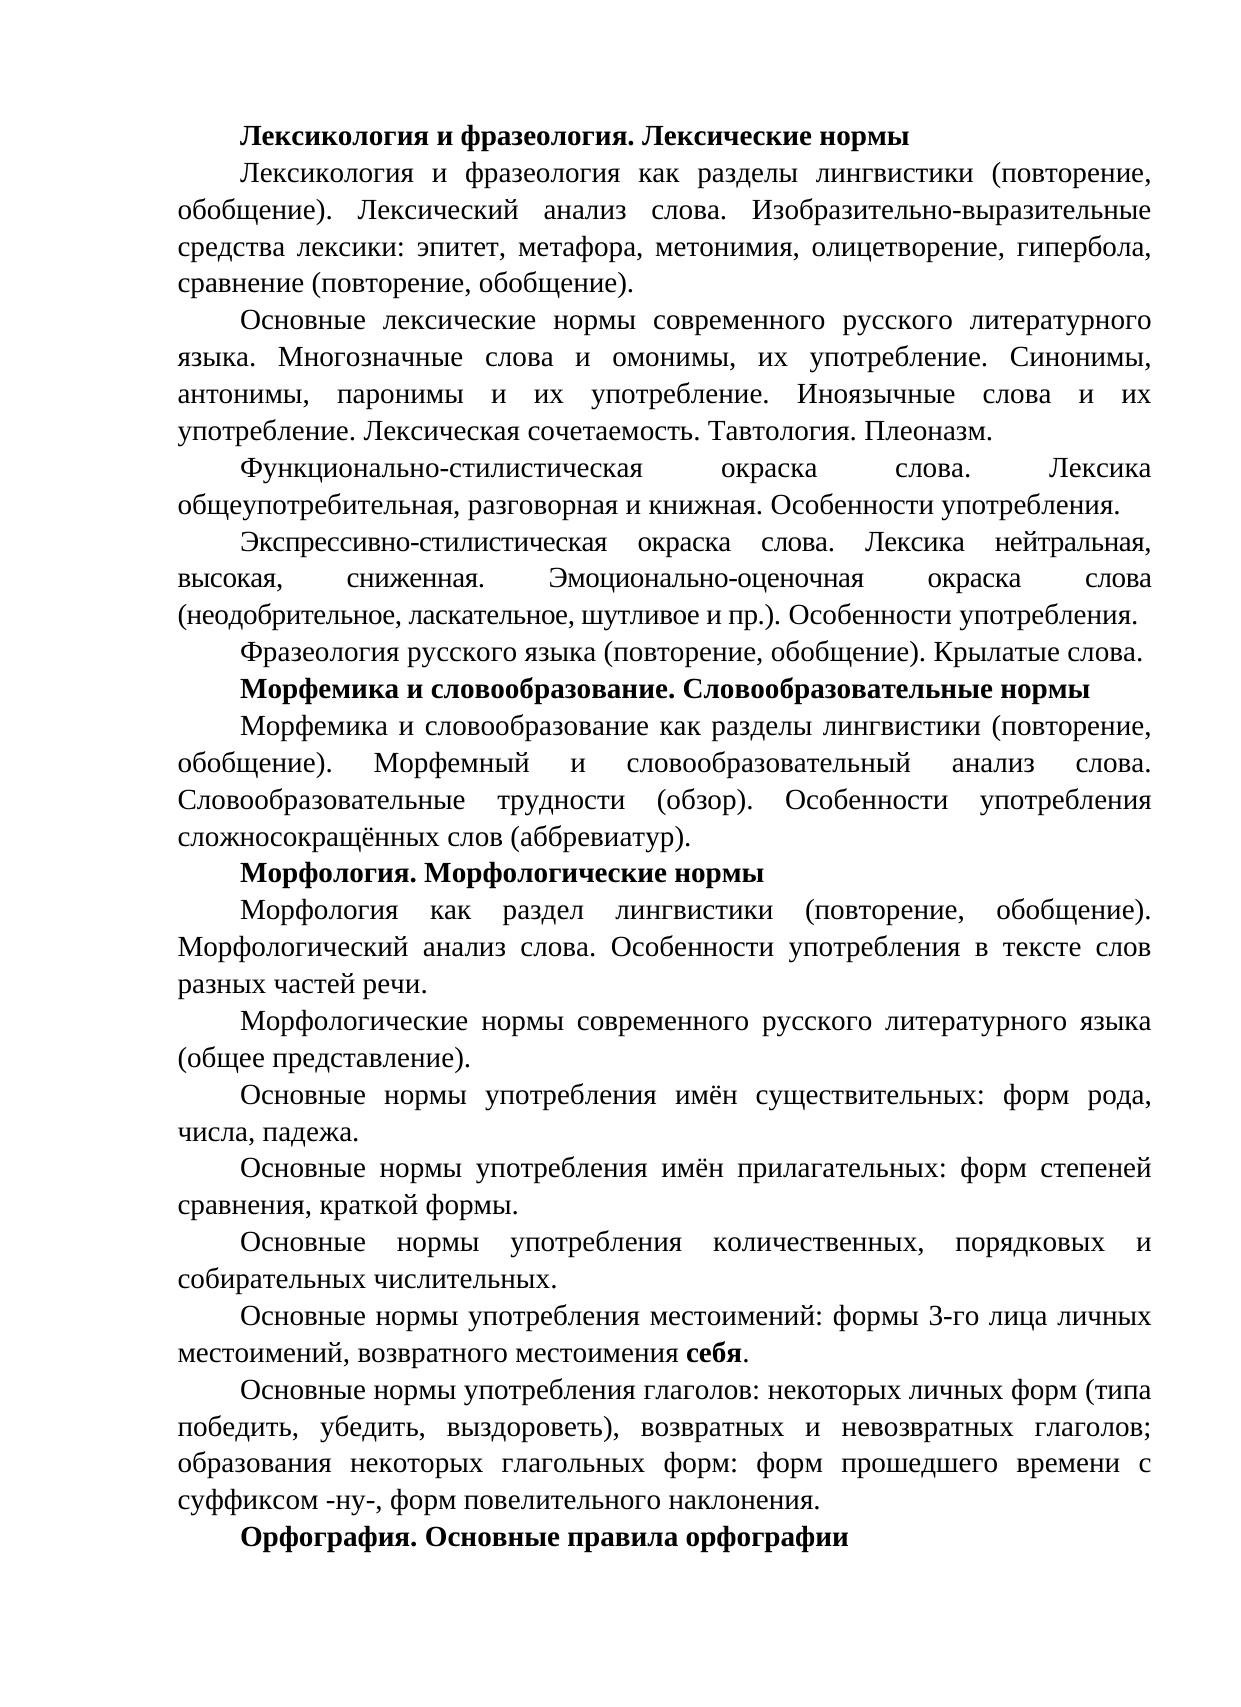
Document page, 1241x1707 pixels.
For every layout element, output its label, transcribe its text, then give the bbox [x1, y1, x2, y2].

text Лексикология и фразеология. Лексические нормы [177, 118, 1152, 152]
text Основные нормы употребления имён прилагательных: форм степеней сравнения, краткой формы. [177, 1151, 1152, 1221]
text Основные нормы употребления имён существительных: форм рода, числа, падежа. [177, 1077, 1152, 1147]
text Функционально-стилистическая окраска слова. Лексика общеупотребительная, разговорная и книжная. Особенности употребления. [177, 450, 1152, 520]
text Орфография. Основные правила орфографии [177, 1519, 1152, 1553]
text Основные нормы употребления глаголов: некоторых личных форм (типа победить, убедить, выздороветь), возвратных и невозвратных глаголов; образования некоторых глагольных форм: форм прошедшего времени с суффиксом -ну-, форм повелительного наклонения. [177, 1372, 1152, 1516]
text Морфология. Морфологические нормы [177, 856, 1152, 889]
text Лексикология и фразеология как разделы лингвистики (повторение, обобщение). Лексический анализ слова. Изобразительно-выразительные средства лексики: эпитет, метафора, метонимия, олицетворение, гипербола, сравнение (повторение, обобщение). [177, 155, 1152, 299]
text Морфологические нормы современного русского литературного языка (общее представление). [177, 1003, 1152, 1073]
text Основные нормы употребления количественных, порядковых и собирательных числительных. [177, 1224, 1152, 1295]
text Морфология как раздел лингвистики (повторение, обобщение). Морфологический анализ слова. Особенности употребления в тексте слов разных частей речи. [177, 892, 1152, 1000]
text Морфемика и словообразование. Словообразовательные нормы [177, 671, 1152, 705]
text Фразеология русского языка (повторение, обобщение). Крылатые слова. [177, 634, 1152, 668]
text Основные нормы употребления местоимений: формы 3-го лица личных местоимений, возвратного местоимения себя. [177, 1298, 1152, 1368]
text Морфемика и словообразование как разделы лингвистики (повторение, обобщение). Морфемный и словообразовательный анализ слова. Словообразовательные трудности (обзор). Особенности употребления сложносокращённых слов (аббревиатур). [177, 708, 1152, 852]
text Основные лексические нормы современного русского литературного языка. Многозначные слова и омонимы, их употребление. Синонимы, антонимы, паронимы и их употребление. Иноязычные слова и их употребление. Лексическая сочетаемость. Тавтология. Плеоназм. [177, 302, 1152, 447]
text Экспрессивно-стилистическая окраска слова. Лексика нейтральная, высокая, сниженная. Эмоционально-оценочная окраска слова (неодобрительное, ласкательное, шутливое и пр.). Особенности употребления. [177, 524, 1152, 631]
